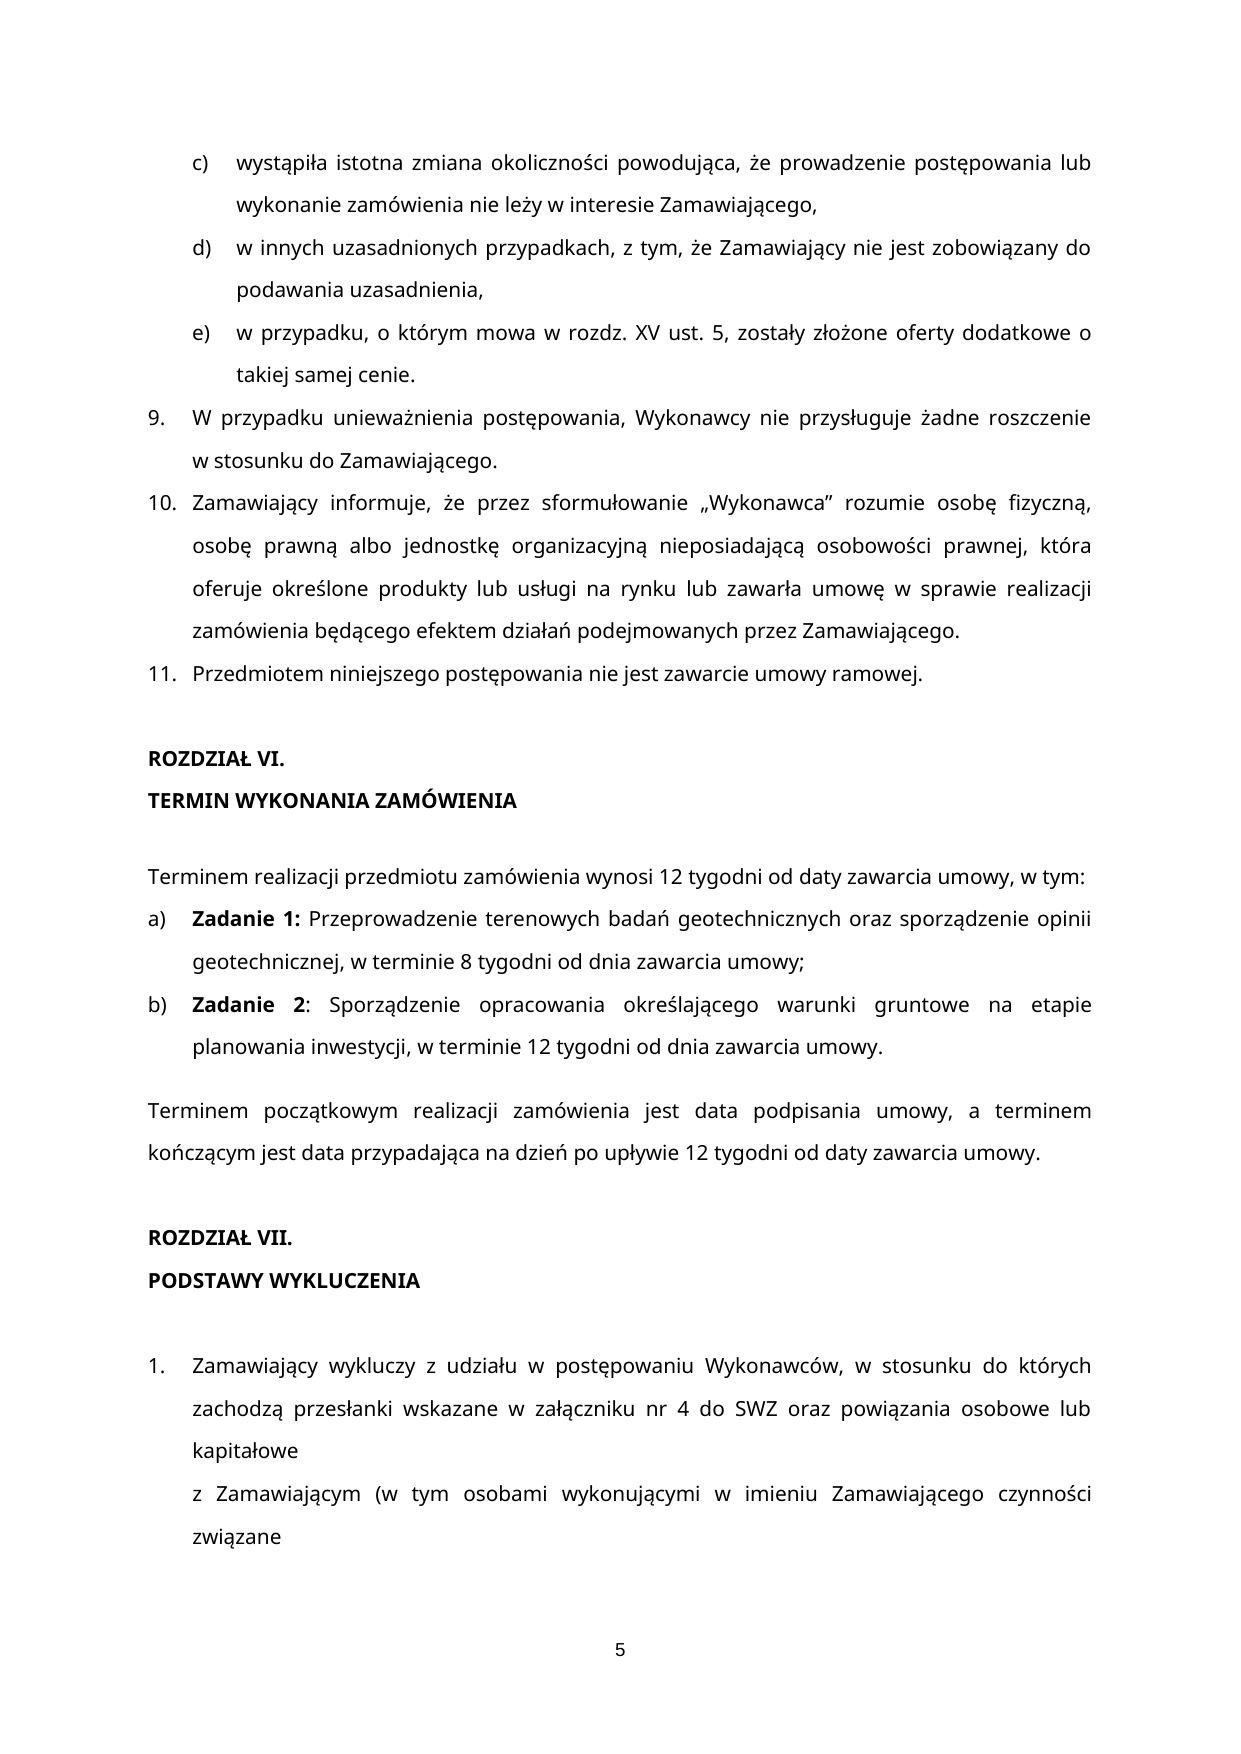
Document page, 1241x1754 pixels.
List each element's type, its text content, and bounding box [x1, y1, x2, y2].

text TERMIN WYKONANIA ZAMÓWIENIA [148, 787, 1093, 815]
list Przedmiotem niniejszego postępowania nie jest zawarcie umowy ramowej. [148, 659, 1093, 687]
text Terminem początkowym realizacji zamówienia jest data podpisania umowy, a terminem kończącym jest data przypadająca na dzień po upływie 12 tygodni od daty zawarcia umowy. [148, 1096, 1093, 1167]
text Terminem realizacji przedmiotu zamówienia wynosi 12 tygodni od daty zawarcia umowy, w tym: [148, 862, 1093, 890]
list w innych uzasadnionych przypadkach, z tym, że Zamawiający nie jest zobowiązany do podawania uzasadnienia, [192, 233, 1093, 304]
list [148, 1351, 1093, 1550]
list wystąpiła istotna zmiana okoliczności powodująca, że prowadzenie postępowania lub wykonanie zamówienia nie leży w interesie Zamawiającego, [192, 148, 1093, 219]
list Zadanie 1: Przeprowadzenie terenowych badań geotechnicznych oraz sporządzenie opinii geotechnicznej, w terminie 8 tygodni od dnia zawarcia umowy; [148, 904, 1093, 976]
text ROZDZIAŁ VI. [148, 744, 1093, 772]
list W przypadku unieważnienia postępowania, Wykonawcy nie przysługuje żadne roszczenie w stosunku do Zamawiającego. [148, 403, 1093, 474]
list Zadanie 2: Sporządzenie opracowania określającego warunki gruntowe na etapie planowania inwestycji, w terminie 12 tygodni od dnia zawarcia umowy. [148, 990, 1093, 1061]
text PODSTAWY WYKLUCZENIA [148, 1266, 1093, 1294]
text ROZDZIAŁ VII. [148, 1223, 1093, 1252]
list w przypadku, o którym mowa w rozdz. XV ust. 5, zostały złożone oferty dodatkowe o takiej samej cenie. [192, 318, 1093, 389]
list Zamawiający informuje, że przez sformułowanie „Wykonawca” rozumie osobę fizyczną, osobę prawną albo jednostkę organizacyjną nieposiadającą osobowości prawnej, która oferuje określone produkty lub usługi na rynku lub zawarła umowę w sprawie realizacji zamówienia będącego efektem działań podejmowanych przez Zamawiającego. [148, 488, 1093, 645]
